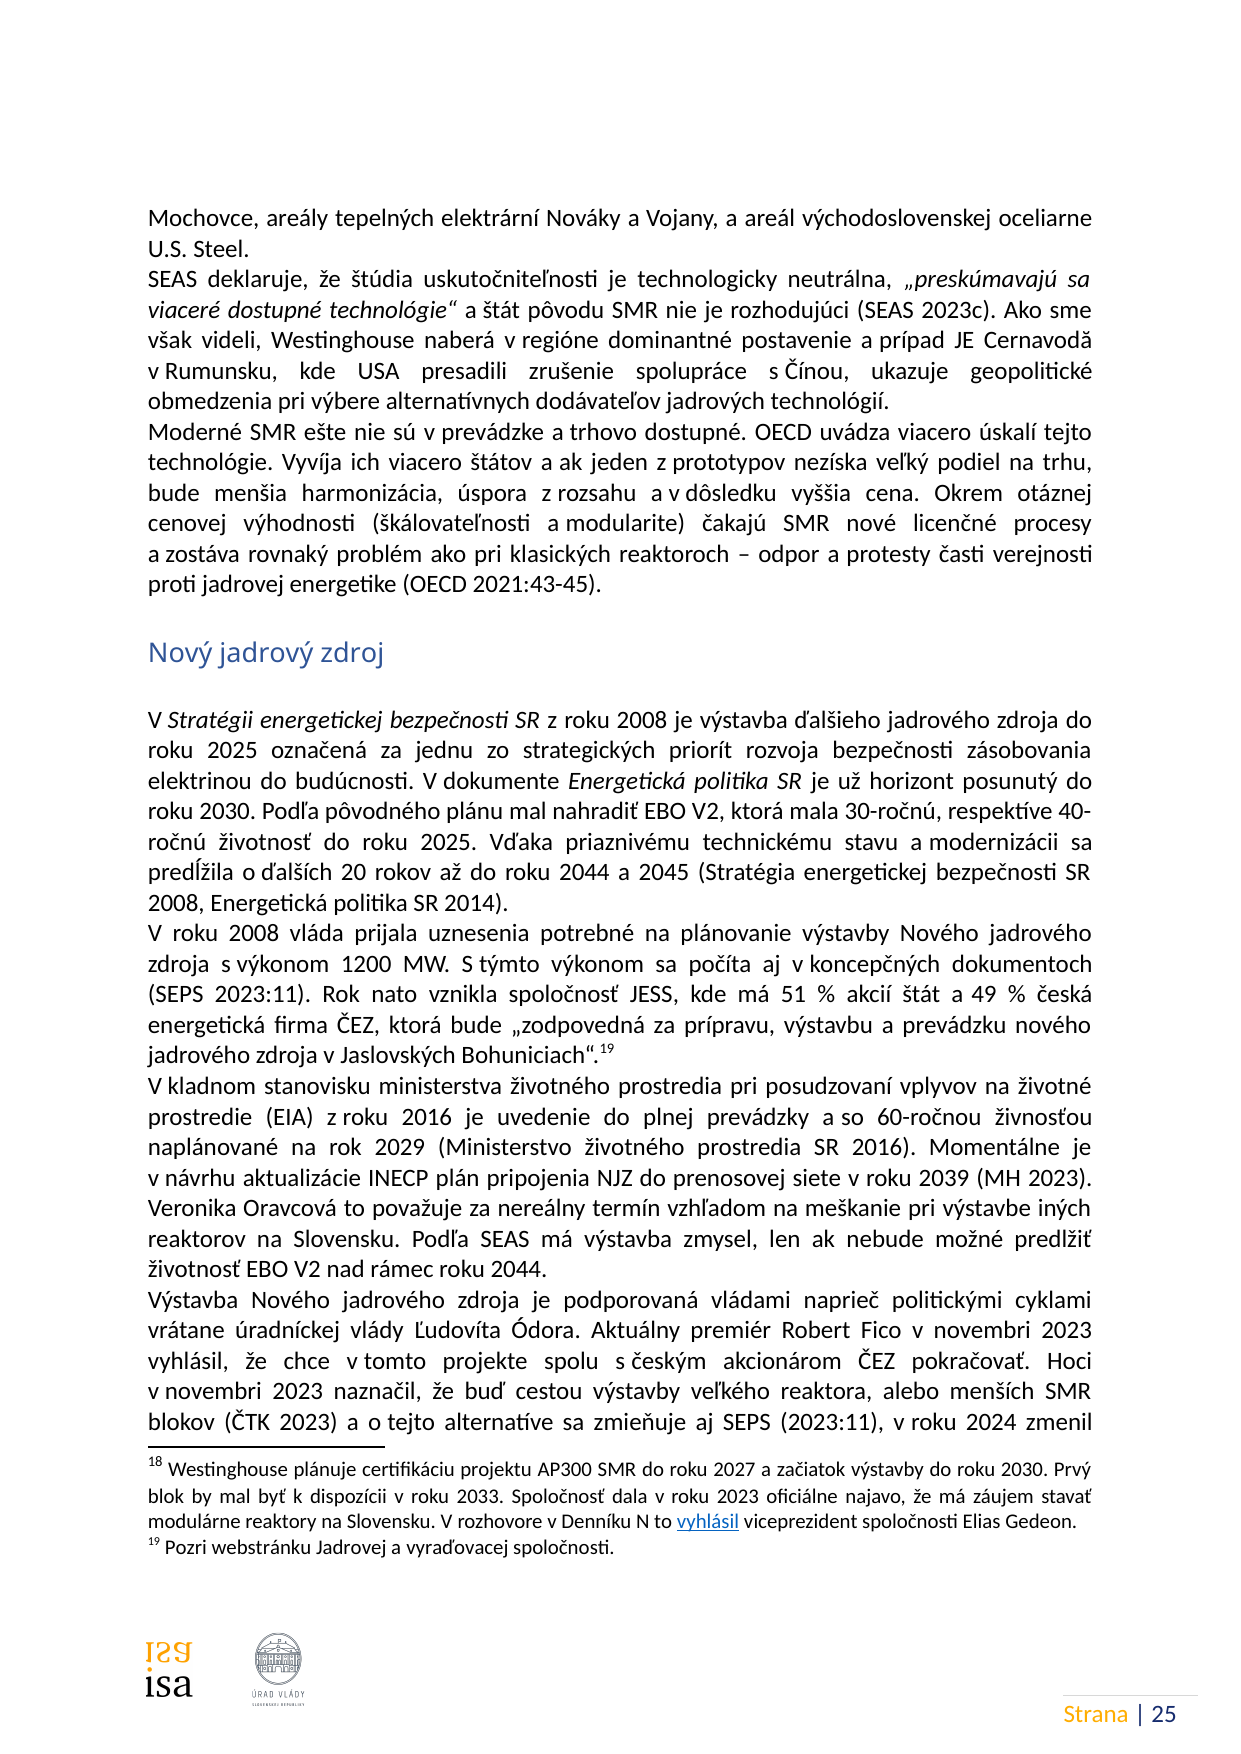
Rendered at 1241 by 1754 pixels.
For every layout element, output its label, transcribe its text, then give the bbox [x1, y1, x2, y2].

text V kladnom stanovisku ministerstva životného prostredia pri posudzovaní vplyvov na životné prostredie (EIA) z roku 2016 je uvedenie do plnej prevádzky a so 60-ročnou živnosťou naplánované na rok 2029 (Ministerstvo životného prostredia SR 2016). Momentálne je v návrhu aktualizácie INECP plán pripojenia NJZ do prenosovej siete v roku 2039 (MH 2023). Veronika Oravcová to považuje za nereálny termín vzhľadom na meškanie pri výstavbe iných reaktorov na Slovensku. Podľa SEAS má výstavba zmysel, len ak nebude možné predlžiť životnosť EBO V2 nad rámec roku 2044. [148, 1070, 1093, 1284]
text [148, 1284, 1093, 1436]
picture [146, 1642, 193, 1697]
picture [225, 1617, 329, 1721]
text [148, 202, 1093, 263]
text V Stratégii energetickej bezpečnosti SR z roku 2008 je výstavba ďalšieho jadrového zdroja do roku 2025 označená za jednu zo strategických priorít rozvoja bezpečnosti zásobovania elektrinou do budúcnosti. V dokumente Energetická politika SR je už horizont posunutý do roku 2030. Podľa pôvodného plánu mal nahradiť EBO V2, ktorá mala 30-ročnú, respektíve 40-ročnú životnosť do roku 2025. Vďaka priaznivému technickému stavu a modernizácii sa predĺžila o ďalších 20 rokov až do roku 2044 a 2045 (Stratégia energetickej bezpečnosti SR 2008, Energetická politika SR 2014). [148, 704, 1093, 918]
subtitle Nový jadrový zdroj [148, 634, 1093, 671]
text Moderné SMR ešte nie sú v prevádzke a trhovo dostupné. OECD uvádza viacero úskalí tejto technológie. Vyvíja ich viacero štátov a ak jeden z prototypov nezíska veľký podiel na trhu, bude menšia harmonizácia, úspora z rozsahu a v dôsledku vyššia cena. Okrem otáznej cenovej výhodnosti (škálovateľnosti a modularite) čakajú SMR nové licenčné procesy a zostáva rovnaký problém ako pri klasických reaktoroch – odpor a protesty časti verejnosti proti jadrovej energetike (OECD 2021:43-45). [148, 416, 1093, 599]
text V roku 2008 vláda prijala uznesenia potrebné na plánovanie výstavby Nového jadrového zdroja s výkonom 1200 MW. S týmto výkonom sa počíta aj v koncepčných dokumentoch (SEPS 2023:11). Rok nato vznikla spoločnosť JESS, kde má 51 % akcií štát a 49 % česká energetická firma ČEZ, ktorá bude „zodpovedná za prípravu, výstavbu a prevádzku nového jadrového zdroja v Jaslovských Bohuniciach“. [148, 918, 1093, 1070]
text SEAS deklaruje, že štúdia uskutočniteľnosti je technologicky neutrálna, „preskúmavajú sa viaceré dostupné technológie“ a štát pôvodu SMR nie je rozhodujúci (SEAS 2023c). Ako sme však videli, Westinghouse naberá v regióne dominantné postavenie a prípad JE Cernavodă v Rumunsku, kde USA presadili zrušenie spolupráce s Čínou, ukazuje geopolitické obmedzenia pri výbere alternatívnych dodávateľov jadrových technológií. [148, 263, 1093, 416]
